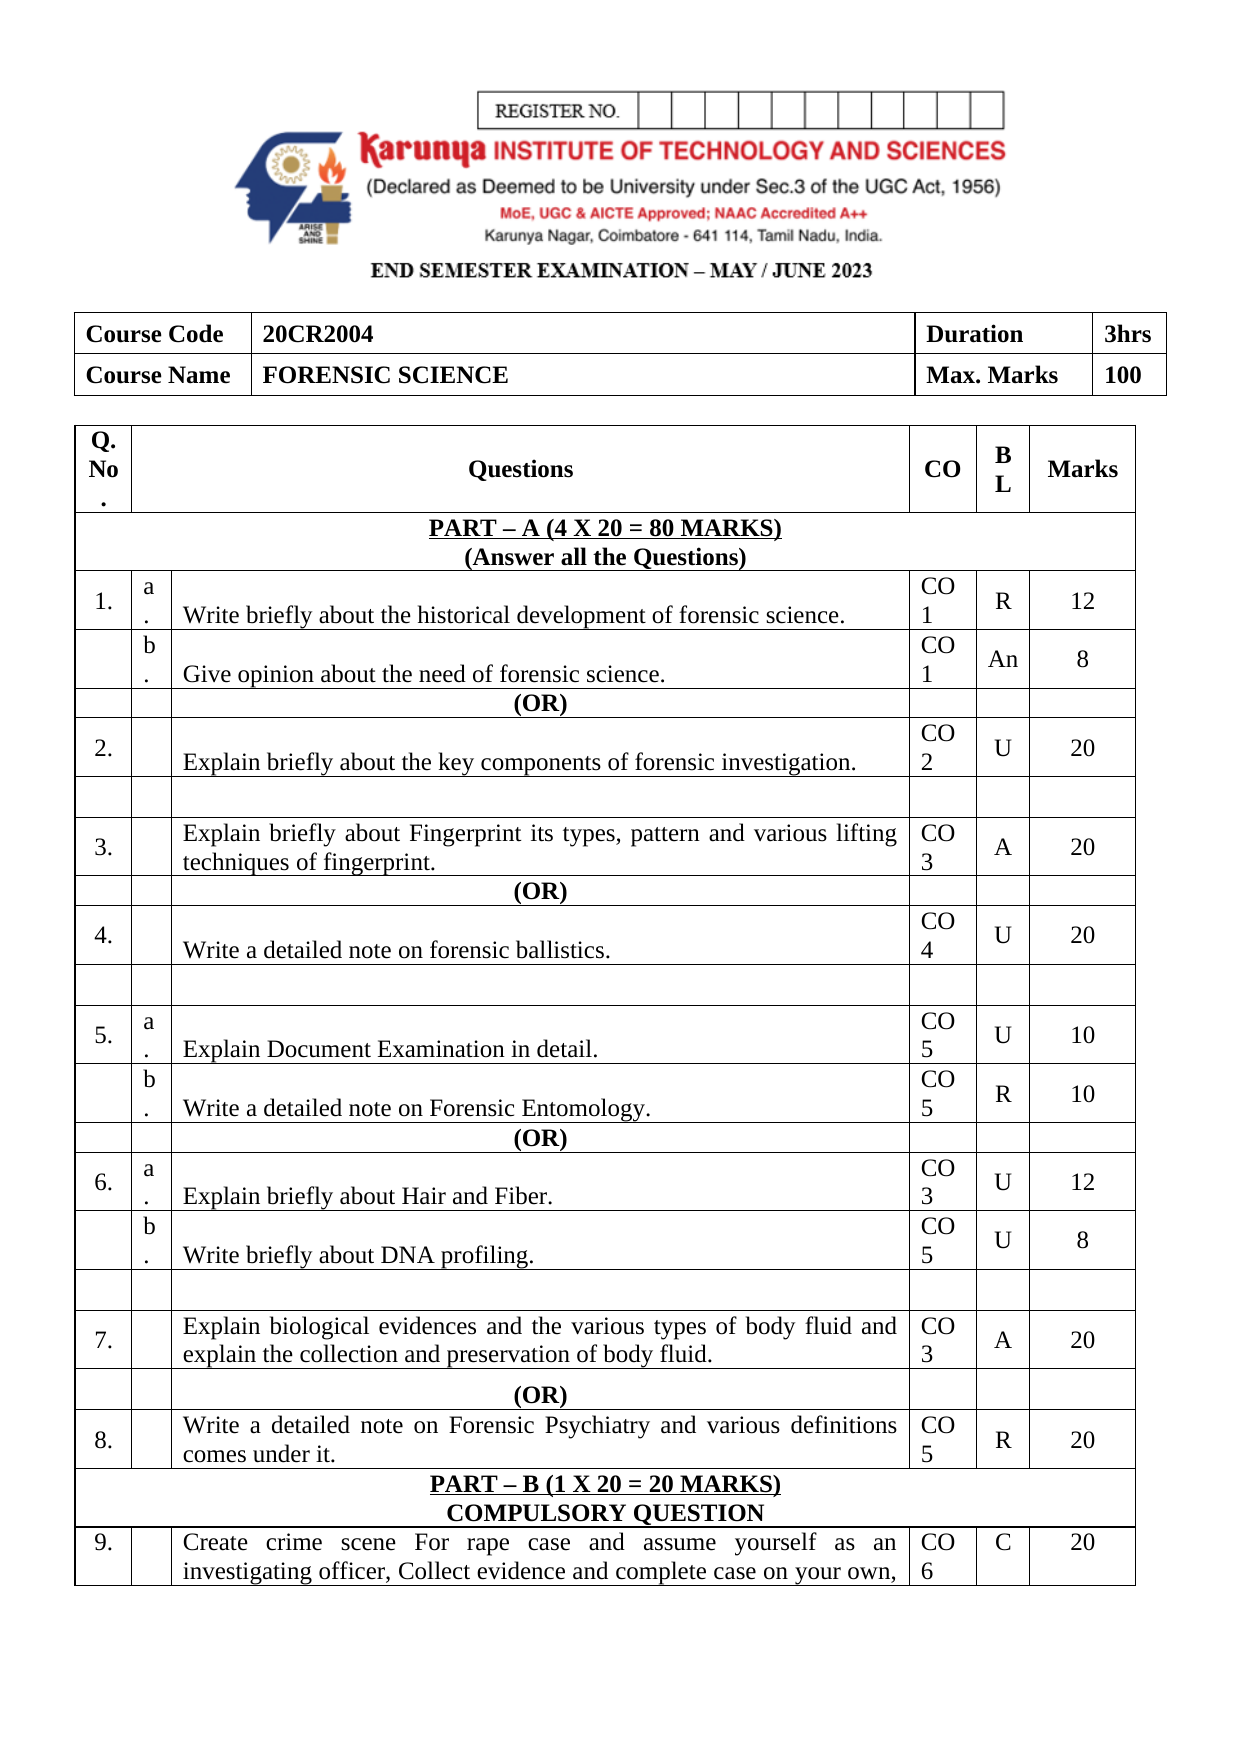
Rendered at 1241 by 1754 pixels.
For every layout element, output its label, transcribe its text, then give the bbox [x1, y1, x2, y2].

table_cell [132, 965, 171, 1005]
table_cell 12 [1030, 1153, 1135, 1210]
table_cell 20 [1030, 1410, 1135, 1468]
table_cell [76, 1064, 131, 1122]
table_cell 9. [76, 1528, 131, 1585]
table_cell Write briefly about the historical development of forensic science. [172, 571, 909, 629]
table_cell [76, 1211, 131, 1269]
table_cell [132, 1528, 171, 1585]
table_cell R [977, 1410, 1029, 1468]
table_cell U [977, 718, 1029, 776]
table_cell CO2 [910, 718, 976, 776]
table_cell [977, 1123, 1029, 1152]
table_cell CO5 [910, 1410, 976, 1468]
table_cell b. [132, 1064, 171, 1122]
table_cell 6. [76, 1153, 131, 1210]
table_header Marks [1030, 426, 1135, 512]
table_cell [910, 777, 976, 817]
table_cell Explain Document Examination in detail. [172, 1006, 909, 1063]
table_cell [977, 1369, 1029, 1409]
table_cell [132, 718, 171, 776]
table_cell FORENSIC SCIENCE [252, 354, 914, 395]
table_cell 8 [1030, 630, 1135, 687]
table_cell CO1 [910, 630, 976, 687]
table_cell Course Name [75, 354, 251, 395]
table_cell a. [132, 1153, 171, 1210]
table_header BL [977, 426, 1029, 512]
table_header Questions [132, 426, 909, 512]
table_cell CO6 [910, 1528, 976, 1585]
table_cell Write a detailed note on Forensic Entomology. [172, 1064, 909, 1122]
table_cell [172, 777, 909, 817]
table_cell CO3 [910, 1153, 976, 1210]
table_cell 5. [76, 1006, 131, 1063]
table_cell [977, 777, 1029, 817]
table_cell [1030, 689, 1135, 717]
table_cell A [977, 818, 1029, 875]
table_cell CO5 [910, 1211, 976, 1269]
table_cell Max. Marks [916, 354, 1092, 395]
table_cell 10 [1030, 1006, 1135, 1063]
table_cell [76, 965, 131, 1005]
table_cell [910, 965, 976, 1005]
table_cell [910, 1123, 976, 1152]
table_cell [76, 1369, 131, 1409]
table_cell [76, 1270, 131, 1310]
table_cell [132, 1369, 171, 1409]
table_cell [910, 1270, 976, 1310]
table_cell CO3 [910, 818, 976, 875]
table_cell [910, 1369, 976, 1409]
table_cell [977, 689, 1029, 717]
table_cell CO1 [910, 571, 976, 629]
table_cell 3. [76, 818, 131, 875]
table_cell Write a detailed note on forensic ballistics. [172, 906, 909, 964]
table_cell R [977, 1064, 1029, 1122]
table_cell R [977, 571, 1029, 629]
table_header Duration [916, 313, 1092, 353]
table_cell [132, 1123, 171, 1152]
table_cell [132, 689, 171, 717]
table_cell [132, 876, 171, 905]
table_cell a. [132, 1006, 171, 1063]
picture [231, 89, 1009, 284]
table_cell [1030, 965, 1135, 1005]
table_cell 20 [1030, 718, 1135, 776]
table_cell Explain briefly about Hair and Fiber. [172, 1153, 909, 1210]
table_cell [910, 689, 976, 717]
table_cell PART – A (4 X 20 = 80 MARKS) (Answer all the Questions) [76, 513, 1135, 570]
table_cell [76, 630, 131, 687]
table_cell [132, 906, 171, 964]
table_cell 4. [76, 906, 131, 964]
table_cell [132, 818, 171, 875]
table_header Course Code [75, 313, 251, 353]
table_cell CO4 [910, 906, 976, 964]
table_header CO [910, 426, 976, 512]
table_cell [977, 1270, 1029, 1310]
table_cell [977, 965, 1029, 1005]
table_cell [132, 1270, 171, 1310]
table_cell 7. [76, 1311, 131, 1368]
table_cell 20 [1030, 906, 1135, 964]
table_cell CO3 [910, 1311, 976, 1368]
table_cell (OR) [172, 1123, 909, 1152]
table_cell Explain biological evidences and the various types of body fluid and explain the collection and preservation of body fluid. [172, 1311, 909, 1368]
table_cell [1030, 1123, 1135, 1152]
table_cell [1030, 1270, 1135, 1310]
table_cell 8 [1030, 1211, 1135, 1269]
table_cell U [977, 906, 1029, 964]
table_cell (OR) [172, 1369, 909, 1409]
table_cell [172, 1270, 909, 1310]
table_cell b. [132, 1211, 171, 1269]
table_cell [132, 1311, 171, 1368]
table_cell 10 [1030, 1064, 1135, 1122]
table_header 20CR2004 [252, 313, 914, 353]
table_cell (OR) [172, 876, 909, 905]
table_cell [76, 777, 131, 817]
table_cell b. [132, 630, 171, 687]
table_cell 8. [76, 1410, 131, 1468]
table_cell [1030, 876, 1135, 905]
table_cell Write briefly about DNA profiling. [172, 1211, 909, 1269]
table_cell [132, 777, 171, 817]
table_cell CO5 [910, 1064, 976, 1122]
table_cell Give opinion about the need of forensic science. [172, 630, 909, 687]
table_cell a. [132, 571, 171, 629]
table_header 3hrs [1093, 313, 1166, 353]
table_cell U [977, 1006, 1029, 1063]
table_cell U [977, 1153, 1029, 1210]
table_cell C [977, 1528, 1029, 1585]
table_cell An [977, 630, 1029, 687]
table_cell 100 [1093, 354, 1166, 395]
table_cell [76, 1123, 131, 1152]
table_cell [76, 876, 131, 905]
table_cell Explain briefly about Fingerprint its types, pattern and various lifting techniques of fingerprint. [172, 818, 909, 875]
table_cell PART – B (1 X 20 = 20 MARKS) COMPULSORY QUESTION [76, 1469, 1135, 1526]
table_cell [977, 876, 1029, 905]
table_cell 1. [76, 571, 131, 629]
table_cell [1030, 777, 1135, 817]
table_cell Write a detailed note on Forensic Psychiatry and various definitions comes under it. [172, 1410, 909, 1468]
table_cell Explain briefly about the key components of forensic investigation. [172, 718, 909, 776]
table_cell [910, 876, 976, 905]
table_header Q. No. [76, 426, 131, 512]
table_cell [172, 965, 909, 1005]
table_cell [132, 1410, 171, 1468]
table_cell (OR) [172, 689, 909, 717]
table_cell 12 [1030, 571, 1135, 629]
table_cell [1030, 1369, 1135, 1409]
table_cell 20 [1030, 1311, 1135, 1368]
table_cell [76, 689, 131, 717]
table_cell 2. [76, 718, 131, 776]
table_cell U [977, 1211, 1029, 1269]
table_cell 20 [1030, 818, 1135, 875]
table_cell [172, 1528, 909, 1585]
table_cell CO5 [910, 1006, 976, 1063]
table_cell A [977, 1311, 1029, 1368]
table_cell 20 [1030, 1528, 1135, 1585]
